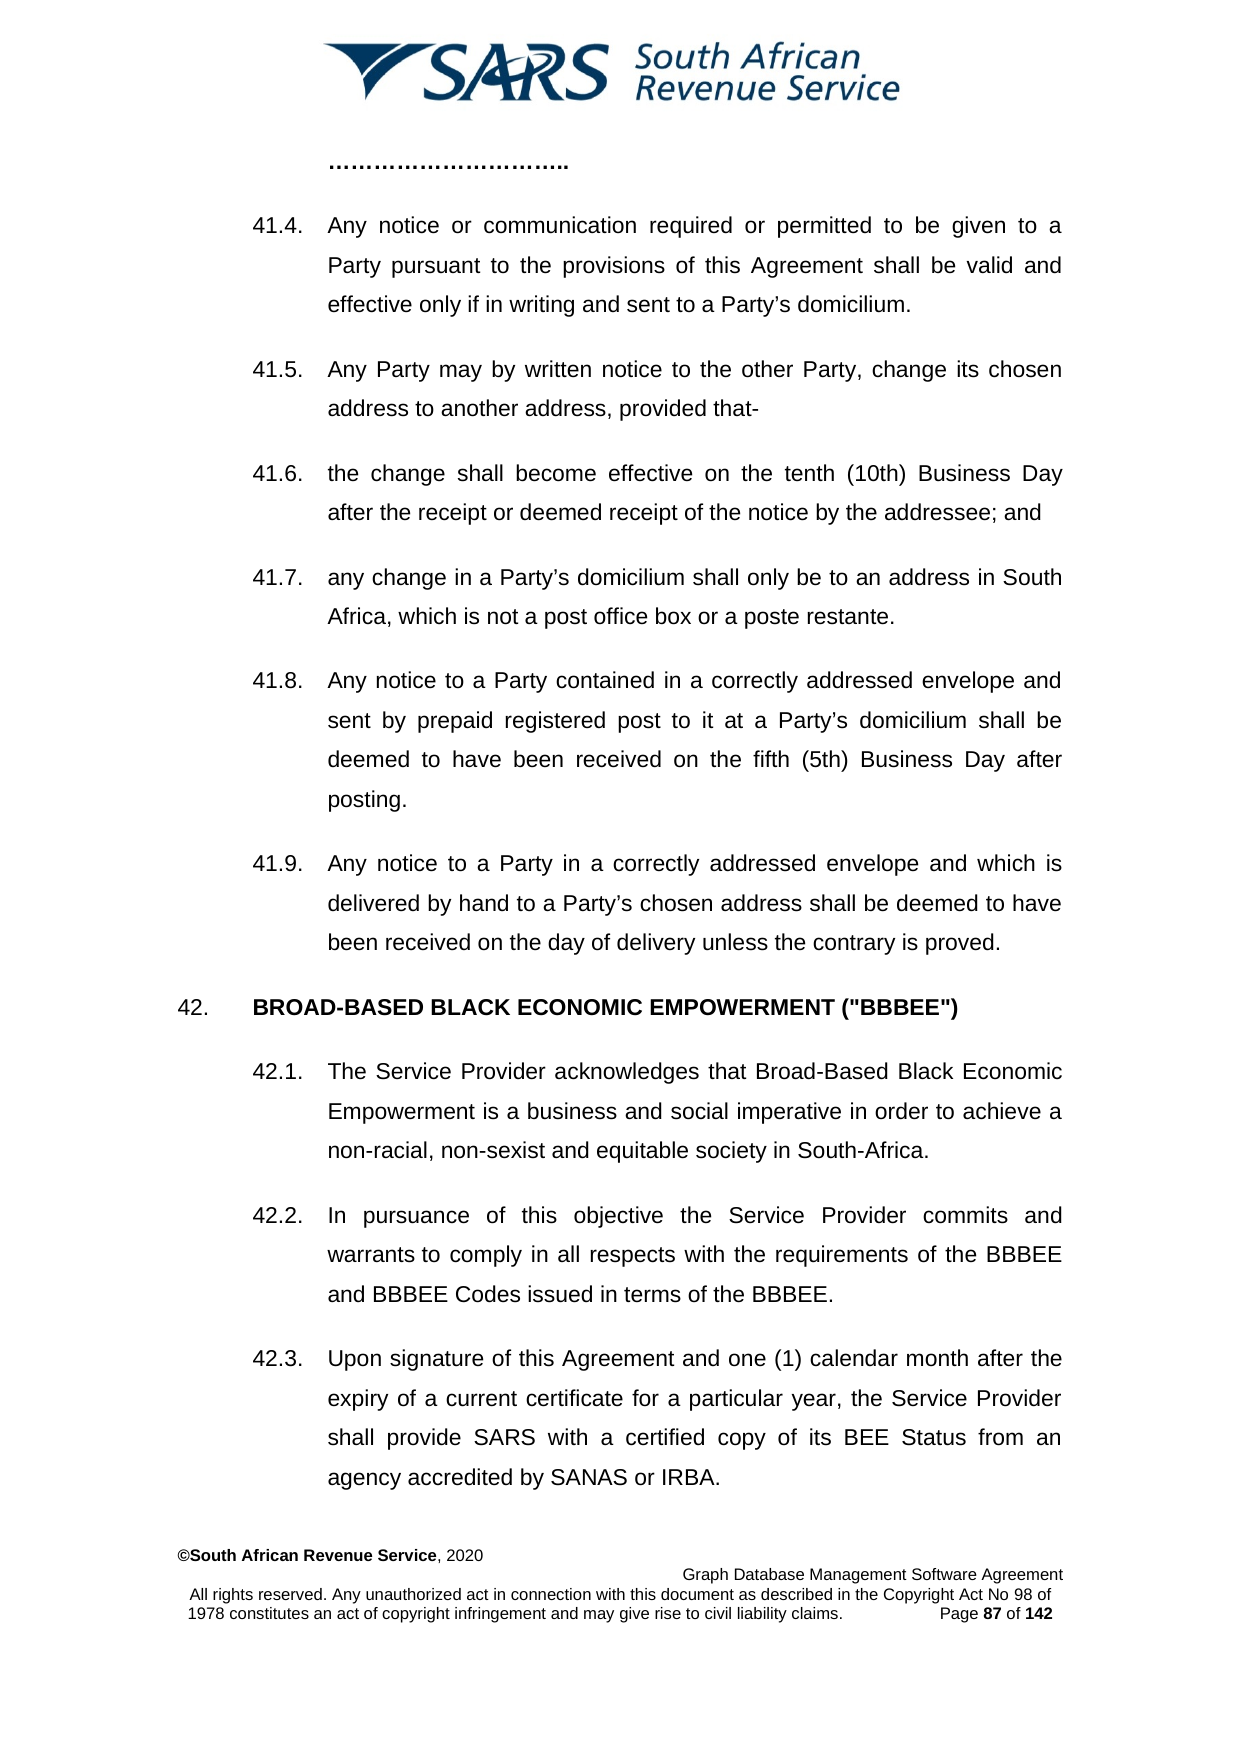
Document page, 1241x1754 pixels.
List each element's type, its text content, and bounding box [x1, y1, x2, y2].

list Upon signature of this Agreement and one (1) calendar month after the expiry of a current certificate for a particular year, the Service Provider shall provide SARS with a certified copy of its BEE Status from an agency accredited by SANAS or IRBA. [252, 1345, 1063, 1490]
list ………………………….. [327, 148, 1063, 174]
list In pursuance of this objective the Service Provider commits and warrants to comply in all respects with the requirements of the BBBEE and BBBEE Codes issued in terms of the BBBEE. [252, 1202, 1063, 1307]
list Any Party may by written notice to the other Party, change its chosen address to another address, provided that- [252, 356, 1063, 421]
picture [281, 12, 945, 147]
list The Service Provider acknowledges that Broad-Based Black Economic Empowerment is a business and social imperative in order to achieve a non-racial, non-sexist and equitable society in South-Africa. [252, 1058, 1063, 1164]
list the change shall become effective on the tenth (10th) Business Day after the receipt or deemed receipt of the notice by the addressee; and [252, 459, 1063, 525]
list Broad-Based Black Economic Empowerment ("BBBEE") [177, 994, 1063, 1020]
list Any notice to a Party in a correctly addressed envelope and which is delivered by hand to a Party’s chosen address shall be deemed to have been received on the day of delivery unless the contrary is proved. [252, 850, 1063, 956]
list Any notice to a Party contained in a correctly addressed envelope and sent by prepaid registered post to it at a Party’s domicilium shall be deemed to have been received on the fifth (5th) Business Day after posting. [252, 667, 1063, 812]
list Any notice or communication required or permitted to be given to a Party pursuant to the provisions of this Agreement shall be valid and effective only if in writing and sent to a Party’s domicilium. [252, 212, 1063, 317]
list any change in a Party’s domicilium shall only be to an address in South Africa, which is not a post office box or a poste restante. [252, 563, 1063, 629]
